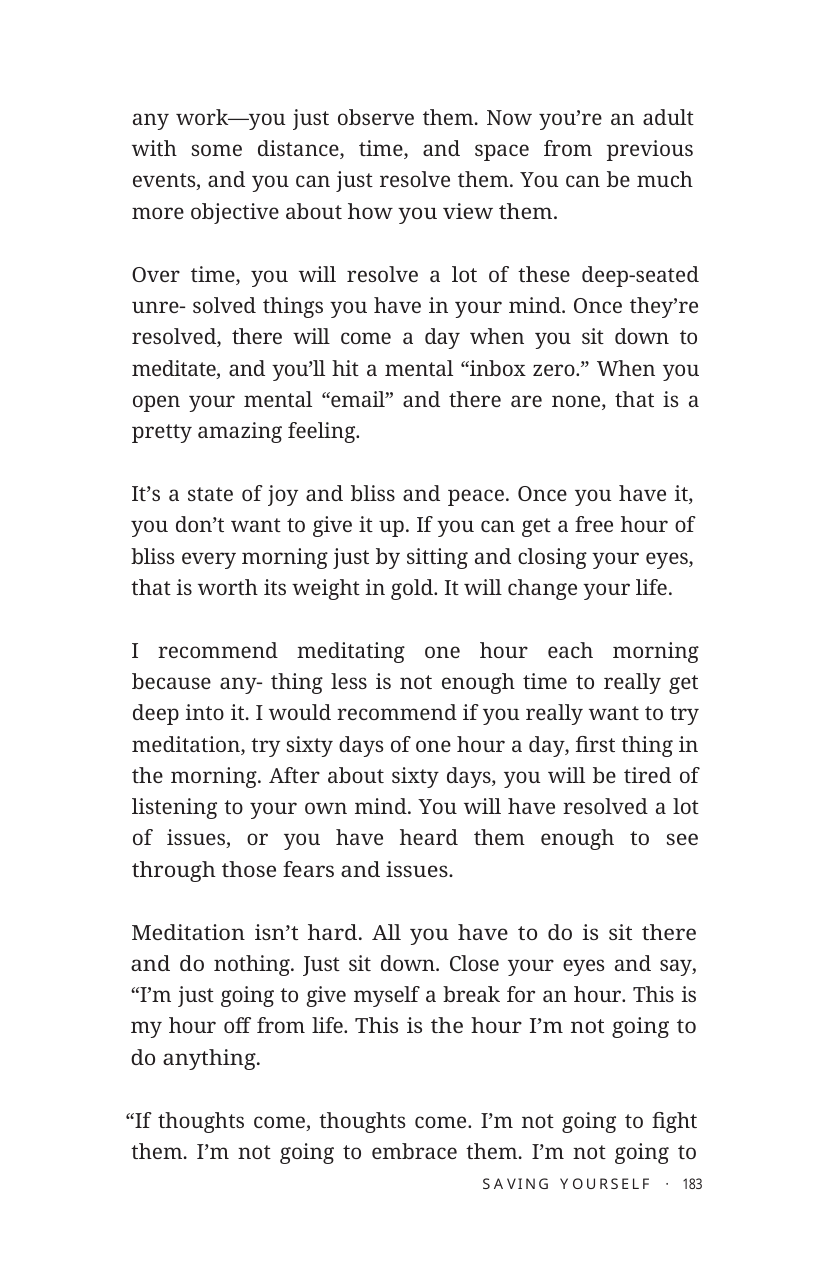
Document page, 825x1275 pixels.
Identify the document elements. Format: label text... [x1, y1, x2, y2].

text Meditation isn’t hard. All you have to do is sit there and do nothing. Just sit down. Close your eyes and say, “I’m just going to give myself a break for an hour. This is my hour off from life. This is the hour I’m not going to do anything. [130, 918, 698, 1071]
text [125, 1106, 698, 1166]
text any work—you just observe them. Now you’re an adult with some distance, time, and space from previous events, and you can just resolve them. You can be much more objective about how you view them. [132, 103, 694, 225]
text It’s a state of joy and bliss and peace. Once you have it, you don’t want to give it up. If you can get a free hour of bliss every morning just by sitting and closing your eyes, that is worth its weight in gold. It will change your life. [131, 479, 694, 601]
text Over time, you will resolve a lot of these deep-seated unre- solved things you have in your mind. Once they’re resolved, there will come a day when you sit down to meditate, and you’ll hit a mental “inbox zero.” When you open your mental “email” and there are none, that is a pretty amazing feeling. [131, 260, 699, 444]
text I recommend meditating one hour each morning because any- thing less is not enough time to really get deep into it. I would recommend if you really want to try meditation, try sixty days of one hour a day, first thing in the morning. After about sixty days, you will be tired of listening to your own mind. You will have resolved a lot of issues, or you have heard them enough to see through those fears and issues. [131, 636, 699, 883]
